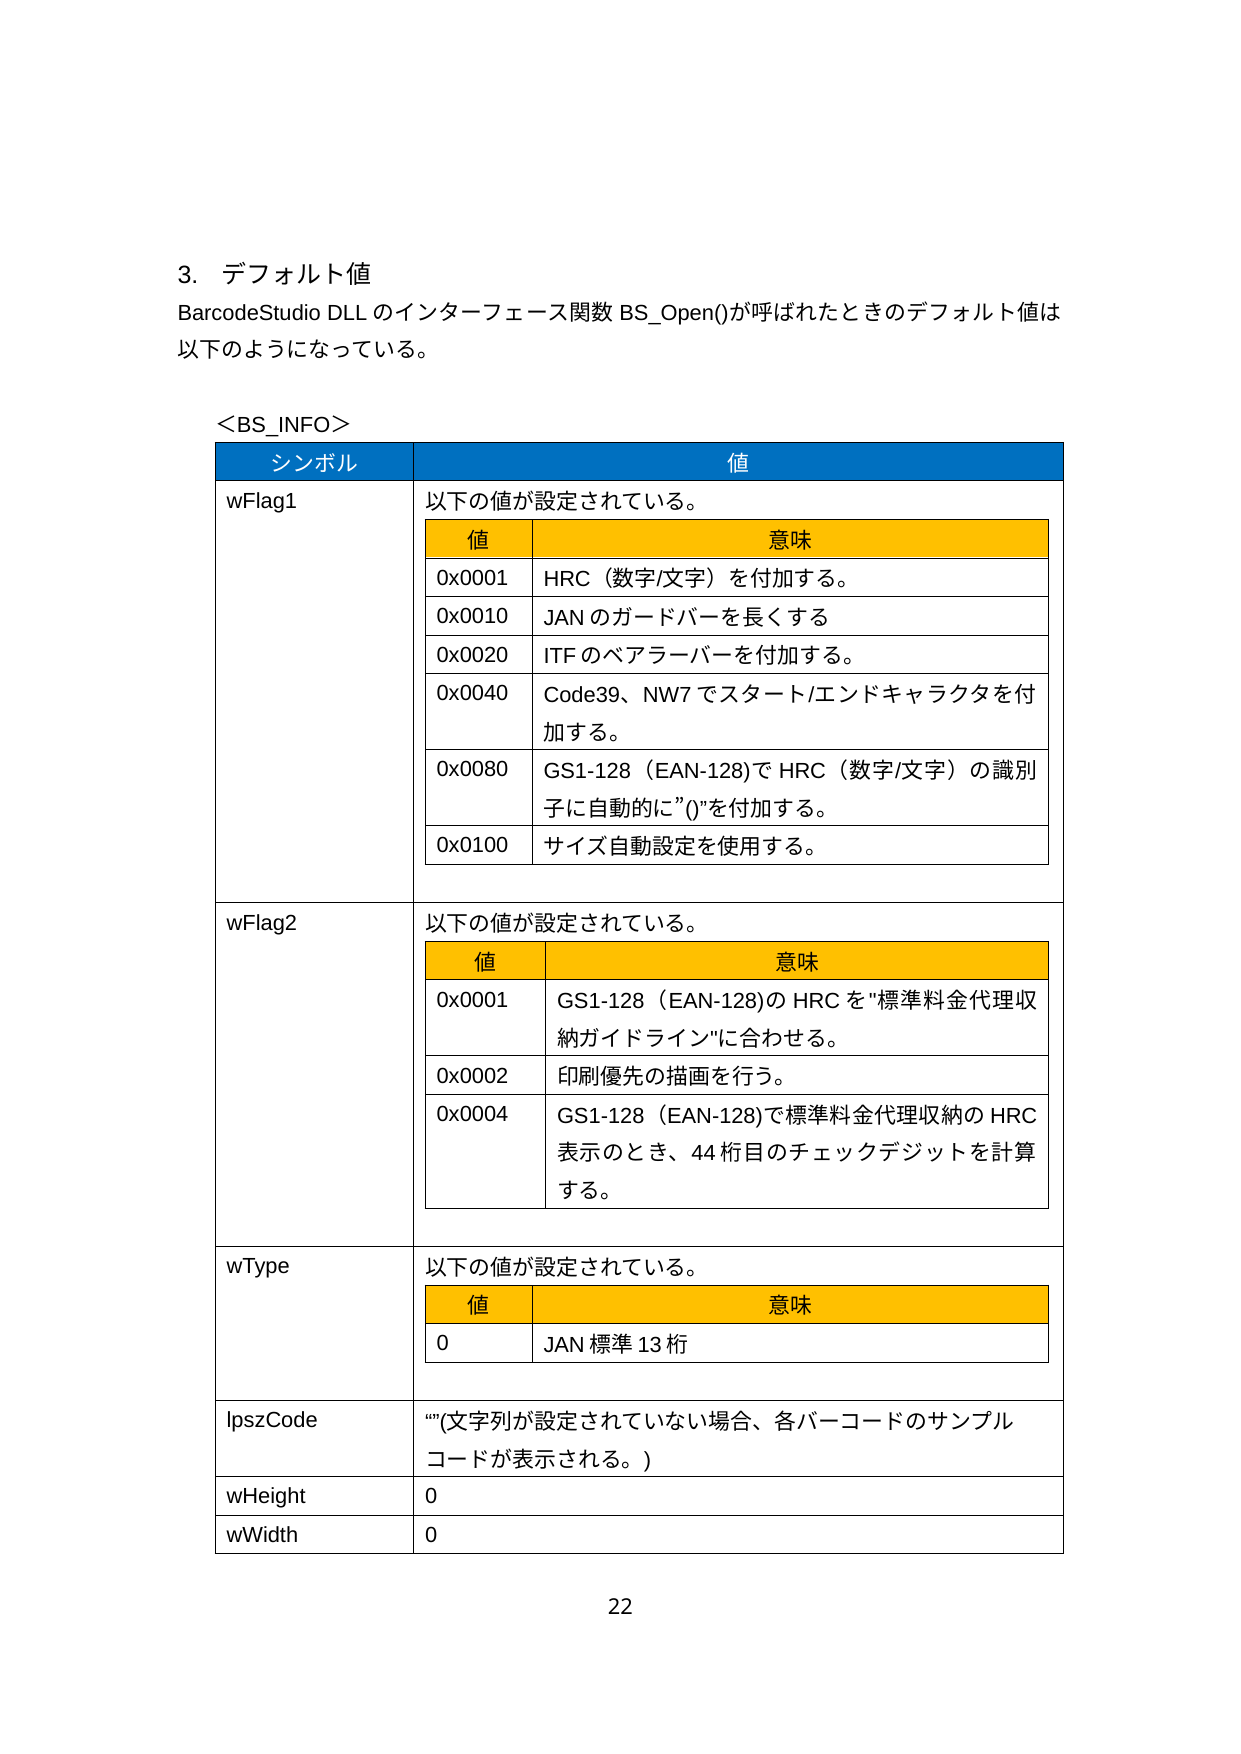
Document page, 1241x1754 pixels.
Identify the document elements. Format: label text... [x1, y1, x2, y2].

table_cell 0 [414, 1516, 1063, 1553]
table_header シンボル [216, 443, 413, 480]
table_cell wHeight [216, 1477, 413, 1515]
table_cell “”(文字列が設定されていない場合、各バーコードのサンプルコードが表示される。) [414, 1401, 1063, 1476]
table_cell wWidth [216, 1516, 413, 1553]
table_cell 以下の値が設定されている。 [414, 903, 1063, 1246]
table_cell wFlag2 [216, 903, 413, 1246]
table_cell 以下の値が設定されている。 [414, 1247, 1063, 1400]
table_cell 以下の値が設定されている。 [414, 481, 1063, 902]
table_cell wType [216, 1247, 413, 1400]
subtitle デフォルト値 [177, 254, 1063, 292]
text BarcodeStudio DLLのインターフェース関数BS_Open()が呼ばれたときのデフォルト値は以下のようになっている。 [177, 292, 1063, 367]
list ＜BS_INFO＞ [215, 404, 1063, 442]
table_cell lpszCode [216, 1401, 413, 1476]
table_cell wFlag1 [216, 481, 413, 902]
table_cell 0 [414, 1477, 1063, 1515]
table_header 値 [414, 443, 1063, 480]
